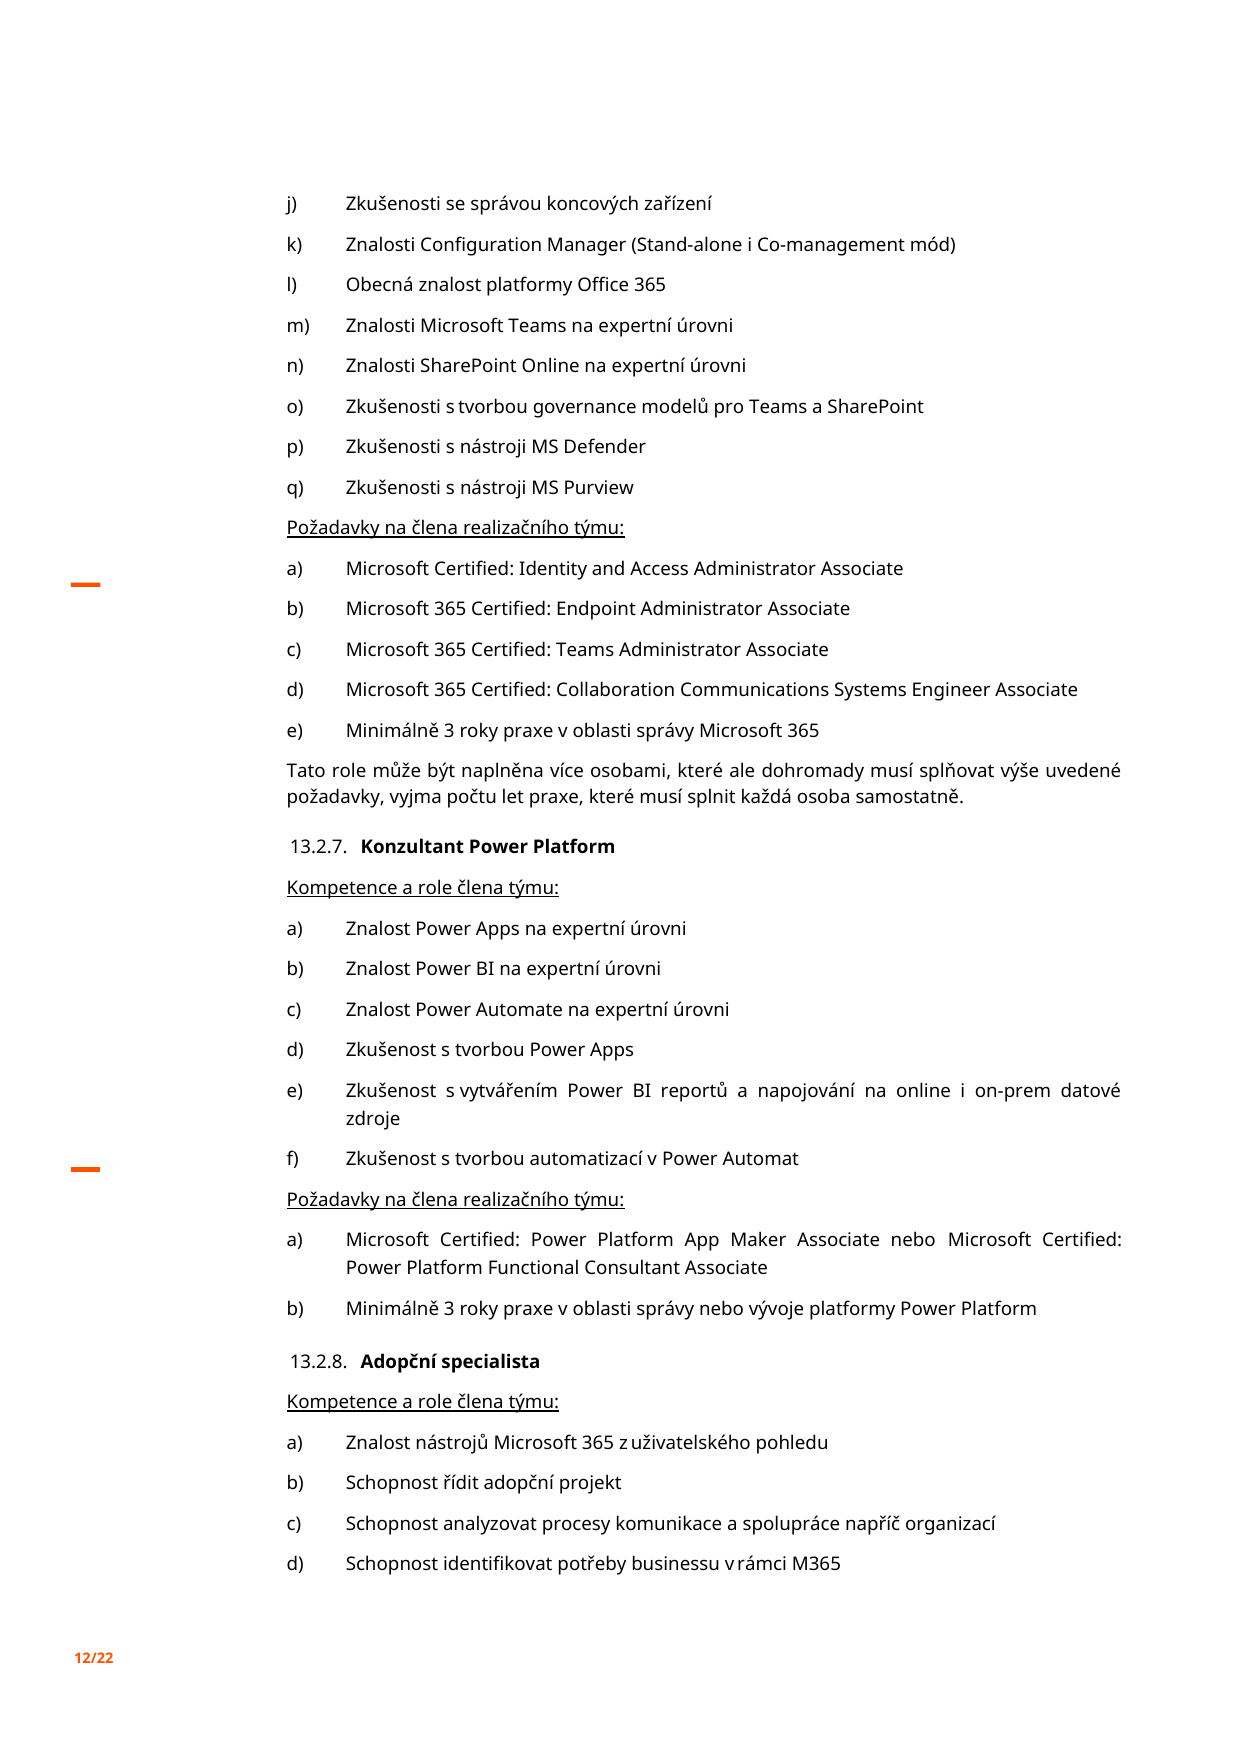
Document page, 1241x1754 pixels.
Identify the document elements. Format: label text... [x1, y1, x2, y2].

list Minimálně 3 roky praxe v oblasti správy nebo vývoje platformy Power Platform [286, 1295, 1122, 1321]
list Obecná znalost platformy Office 365 [286, 271, 1122, 297]
list Microsoft 365 Certified: Collaboration Communications Systems Engineer Associate [286, 677, 1122, 702]
list Znalosti Microsoft Teams na expertní úrovni [286, 312, 1122, 337]
list Minimálně 3 roky praxe v oblasti správy Microsoft 365 [286, 717, 1122, 743]
list Zkušenost s tvorbou automatizací v Power Automat [286, 1145, 1122, 1171]
list Požadavky na člena realizačního týmu: [286, 1186, 1122, 1211]
list Schopnost identifikovat potřeby businessu v rámci M365 [286, 1551, 1122, 1576]
text Konzultant Power Platform [289, 834, 1122, 859]
list Zkušenost s tvorbou Power Apps [286, 1036, 1122, 1062]
list Kompetence a role člena týmu: [286, 1388, 1122, 1414]
list Microsoft Certified: Identity and Access Administrator Associate [286, 555, 1122, 581]
list Znalosti SharePoint Online na expertní úrovni [286, 352, 1122, 378]
list Znalost nástrojů Microsoft 365 z uživatelského pohledu [286, 1429, 1122, 1454]
text Tato role může být naplněna více osobami, které ale dohromady musí splňovat výše uvedené požadavky, vyjma počtu let praxe, které musí splnit každá osoba samostatně. [286, 758, 1122, 809]
list Kompetence a role člena týmu: [286, 874, 1122, 900]
list Schopnost analyzovat procesy komunikace a spolupráce napříč organizací [286, 1510, 1122, 1536]
list Zkušenost s vytvářením Power BI reportů a napojování na online i on-prem datové zdroje [286, 1077, 1122, 1130]
list Zkušenosti s tvorbou governance modelů pro Teams a SharePoint [286, 393, 1122, 418]
list Schopnost řídit adopční projekt [286, 1469, 1122, 1495]
list Znalost Power Apps na expertní úrovni [286, 915, 1122, 940]
list Microsoft 365 Certified: Teams Administrator Associate [286, 636, 1122, 662]
list Zkušenosti s nástroji MS Purview [286, 474, 1122, 499]
list Znalosti Configuration Manager (Stand-alone i Co-management mód) [286, 231, 1122, 256]
list Zkušenosti s nástroji MS Defender [286, 433, 1122, 459]
list Požadavky na člena realizačního týmu: [286, 514, 1122, 540]
list Zkušenosti se správou koncových zařízení [286, 190, 1122, 216]
text Adopční specialista [289, 1348, 1122, 1373]
list Znalost Power BI na expertní úrovni [286, 955, 1122, 981]
list Microsoft 365 Certified: Endpoint Administrator Associate [286, 596, 1122, 621]
list Microsoft Certified: Power Platform App Maker Associate nebo Microsoft Certified: Power Platform Functional Consultant Associate [286, 1226, 1122, 1280]
list Znalost Power Automate na expertní úrovni [286, 996, 1122, 1021]
